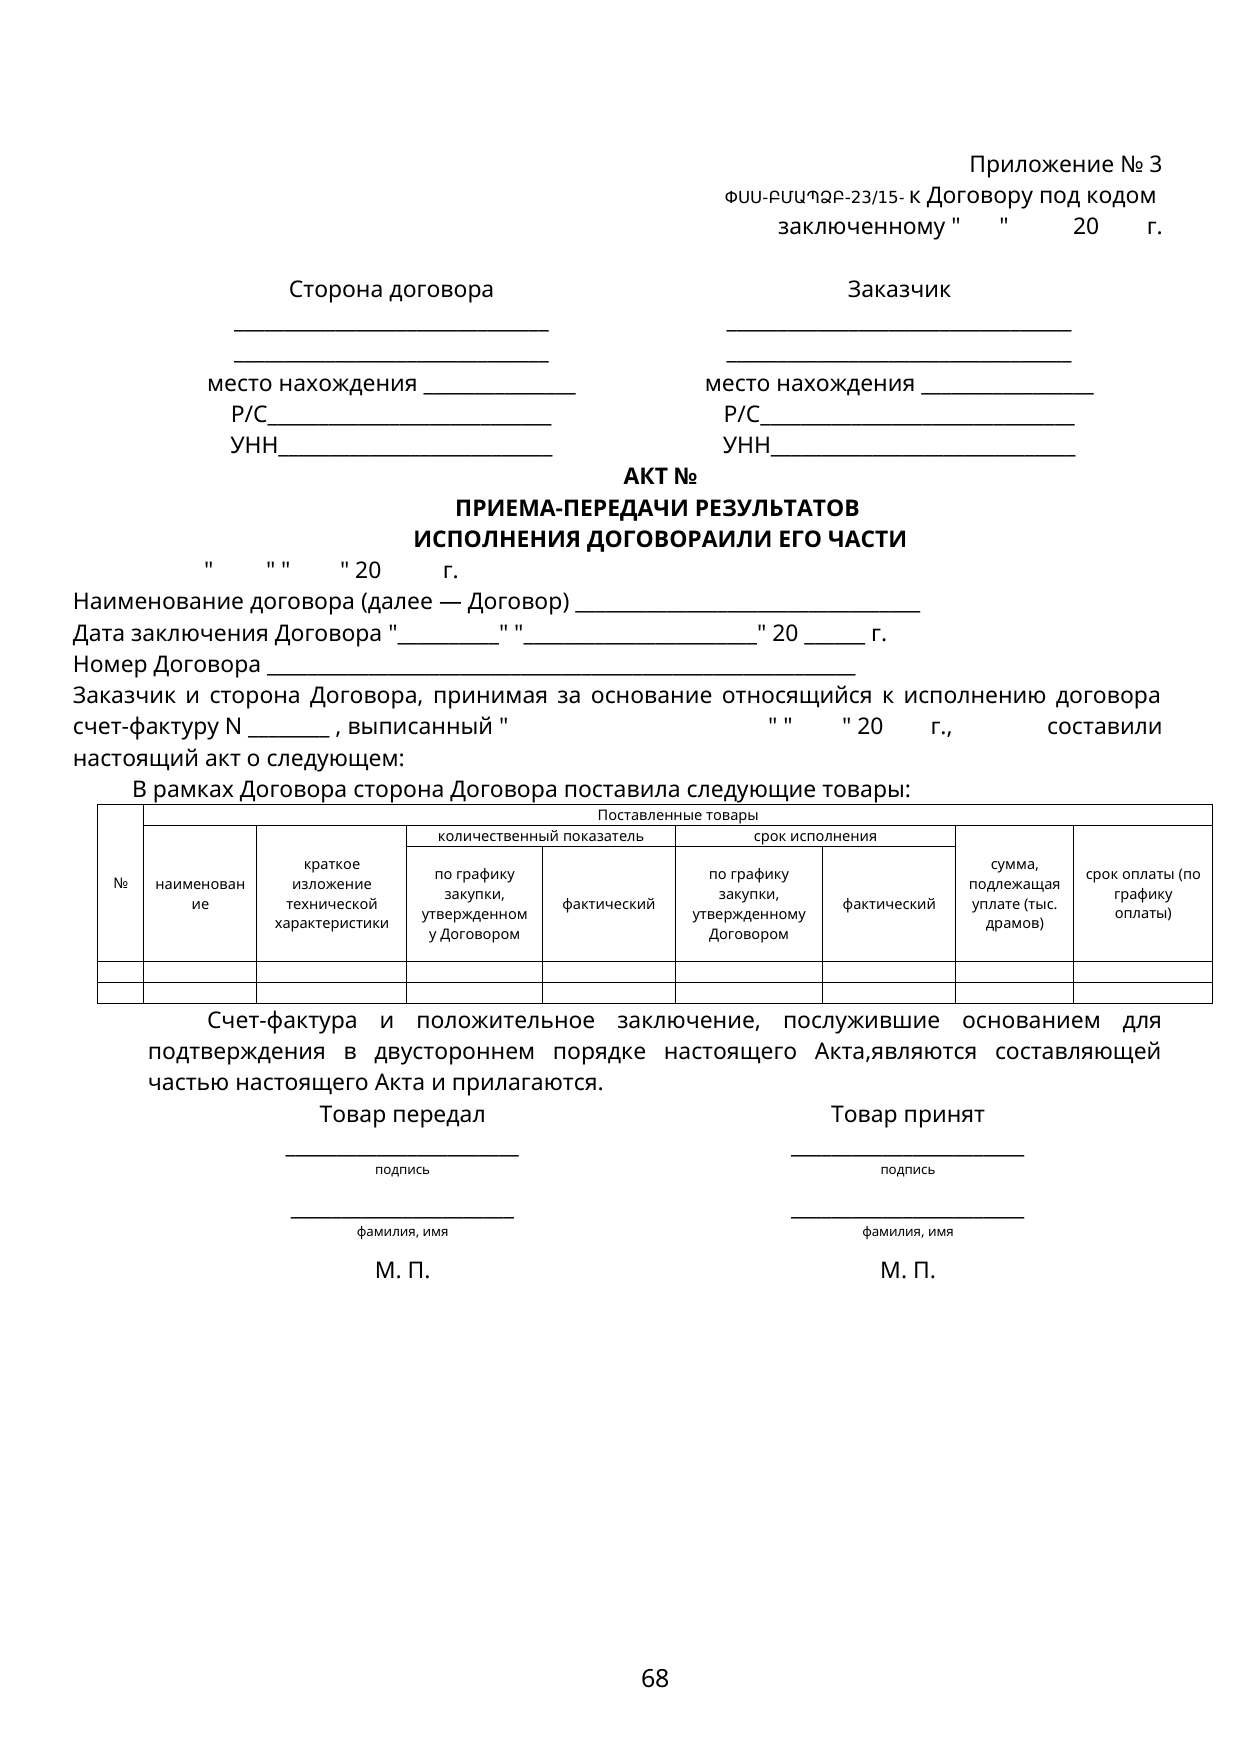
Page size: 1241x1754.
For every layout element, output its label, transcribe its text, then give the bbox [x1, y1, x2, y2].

text Счет-фактура и положительное заключение, послужившие основанием для подтверждения в двустороннем порядке настоящего Акта,являются составляющей частью настоящего Акта и прилагаются. [148, 1004, 1162, 1098]
table_cell количественный показатель [407, 826, 675, 846]
table_cell [676, 983, 822, 1003]
table_cell [144, 962, 256, 982]
table_cell срок исполнения [676, 826, 955, 846]
text ՓՍՍ-ԲՄԱՊՁԲ-23/15- к Договору под кодом заключенному " " 20 г. [148, 179, 1162, 241]
table_cell [543, 983, 675, 1003]
table_header Товар передал [150, 1098, 655, 1129]
table_header Сторона договора _______________________________ _______________________________ место нахождения _______________ Р/С____________________________ УНН___________________________ [147, 273, 636, 460]
table_header Товар принят [655, 1098, 1161, 1129]
text Приложение № 3 [148, 148, 1162, 179]
table_cell _______________________ подпись [150, 1129, 655, 1191]
table_cell срок оплаты (по графику оплаты) [1074, 826, 1212, 961]
table_cell наименование [144, 826, 256, 961]
table_cell [257, 962, 406, 982]
table_cell [1074, 983, 1212, 1003]
table_cell М. П. [150, 1254, 655, 1285]
table_cell по графику закупки, утвержденному Договором [407, 847, 542, 961]
table_cell краткое изложение технической характеристики [257, 826, 406, 961]
table_cell сумма, подлежащая уплате (тыс. драмов) [956, 826, 1073, 961]
table_header Поставленные товары [144, 805, 1212, 825]
text Дата заключения Договора "__________" "_______________________" 20 ______ г. [73, 616, 1162, 648]
table_cell М. П. [655, 1254, 1161, 1285]
table_cell ______________________ фамилия, имя [150, 1191, 655, 1254]
table_cell [98, 962, 143, 982]
table_cell фактический [823, 847, 955, 961]
table_cell [956, 962, 1073, 982]
table_cell [823, 983, 955, 1003]
table_cell [676, 962, 822, 982]
table_cell [956, 983, 1073, 1003]
table_cell по графику закупки, утвержденному Договором [676, 847, 822, 961]
table_cell [823, 962, 955, 982]
table_cell [1074, 962, 1212, 982]
table_cell _______________________ фамилия, имя [655, 1191, 1161, 1254]
table_header Заказчик __________________________________ __________________________________ место нахождения _________________ Р/С_______________________________ УНН______________________________ [636, 273, 1163, 460]
table_cell _______________________ подпись [655, 1129, 1161, 1191]
table_cell [144, 983, 256, 1003]
table_cell [98, 983, 143, 1003]
table_cell [257, 983, 406, 1003]
text " " " " 20 г. [148, 554, 1162, 585]
text Наименование договора (далее — Договор) __________________________________ [73, 585, 1162, 616]
table_cell [407, 962, 542, 982]
table_cell [407, 983, 542, 1003]
text ПРИЕМА-ПЕРЕДАЧИ РЕЗУЛЬТАТОВ ИСПОЛНЕНИЯ ДОГОВОРАИЛИ ЕГО ЧАСТИ [207, 491, 1114, 554]
text АКТ № [207, 460, 1114, 491]
text Заказчик и сторона Договора, принимая за основание относящийся к исполнению договора счет-фактуру N ________ , выписанный " " " " 20 г., составили настоящий акт о следующем: [73, 679, 1162, 773]
text Номер Договора __________________________________________________________ [73, 648, 1162, 679]
table_cell [543, 962, 675, 982]
table_header № [98, 805, 143, 961]
table_cell фактический [543, 847, 675, 961]
text В рамках Договора сторона Договора поставила следующие товары: [73, 773, 1162, 804]
